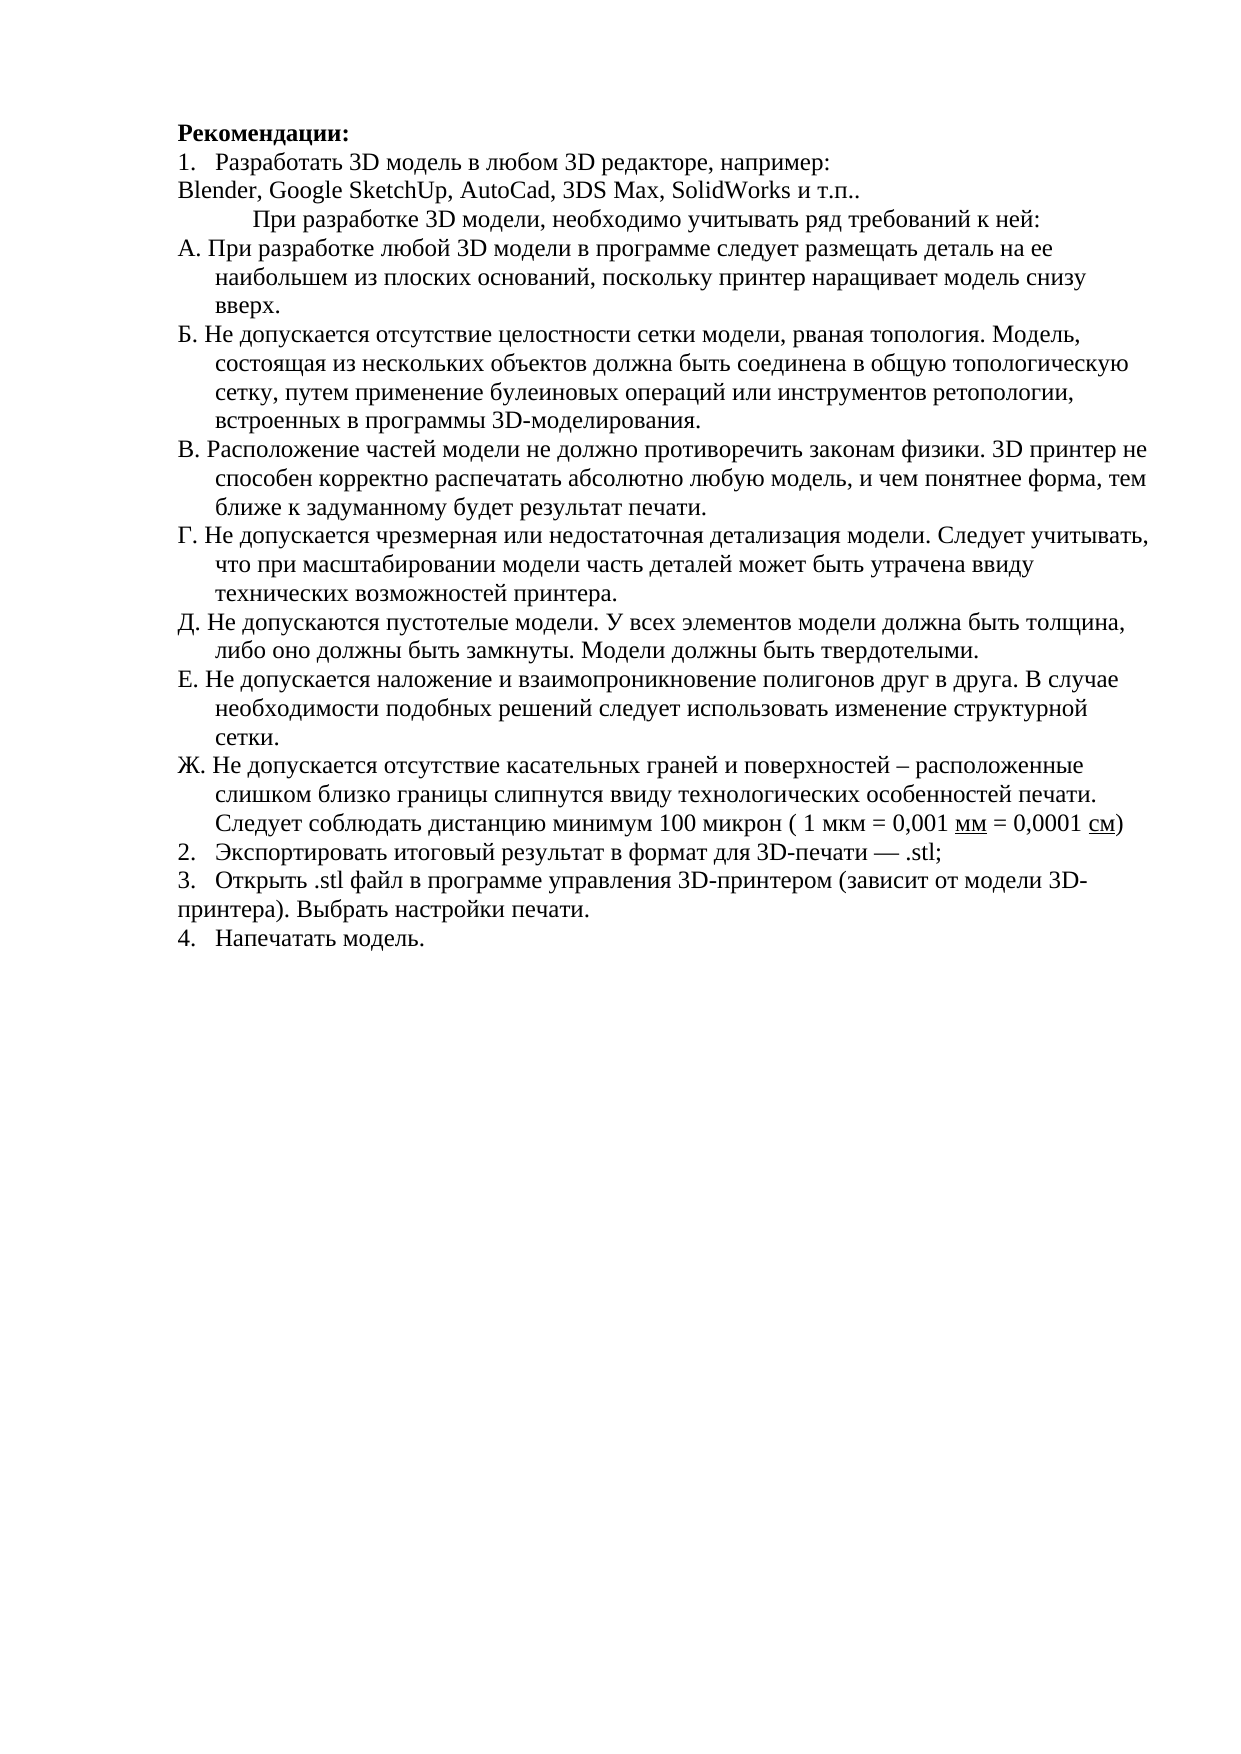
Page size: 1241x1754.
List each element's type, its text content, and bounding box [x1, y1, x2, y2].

list Открыть .stl файл в программе управления 3D-принтером (зависит от модели 3D-принтера). Выбрать настройки печати. [177, 866, 1152, 923]
list Разработать 3D модель в любом 3D редакторе, например: [177, 147, 1152, 176]
list Экспортировать итоговый результат в формат для 3D-печати — .stl; [177, 837, 1152, 866]
list Г. Не допускается чрезмерная или недостаточная детализация модели. Следует учитывать, что при масштабировании модели часть деталей может быть утрачена ввиду технических возможностей принтера. [177, 521, 1152, 607]
list Ж. Не допускается отсутствие касательных граней и поверхностей – расположенные слишком близко границы слипнутся ввиду технологических особенностей печати. Следует соблюдать дистанцию минимум 100 микрон ( 1 мкм = 0,001 мм = 0,0001 см) [177, 751, 1152, 837]
list Е. Не допускается наложение и взаимопроникновение полигонов друг в друга. В случае необходимости подобных решений следует использовать изменение структурной сетки. [177, 664, 1152, 751]
list Б. Не допускается отсутствие целостности сетки модели, рваная топология. Модель, состоящая из нескольких объектов должна быть соединена в общую топологическую сетку, путем применение булеиновых операций или инструментов ретопологии, встроенных в программы 3D-моделирования. [177, 319, 1152, 434]
list В. Расположение частей модели не должно противоречить законам физики. 3D принтер не способен корректно распечатать абсолютно любую модель, и чем понятнее форма, тем ближе к задуманному будет результат печати. [177, 434, 1152, 521]
list Д. Не допускаются пустотелые модели. У всех элементов модели должна быть толщина, либо оно должны быть замкнуты. Модели должны быть твердотелыми. [177, 607, 1152, 664]
text При разработке 3D модели, необходимо учитывать ряд требований к ней: [177, 204, 1152, 233]
list А. При разработке любой 3D модели в программе следует размещать деталь на ее наибольшем из плоских оснований, поскольку принтер наращивает модель снизу вверх. [177, 233, 1152, 319]
list Напечатать модель. [177, 923, 1152, 952]
text Рекомендации: [177, 118, 1152, 147]
list Blender, Google SketchUp, AutoCad, 3DS Max, SolidWorks и т.п.. [177, 176, 1152, 204]
